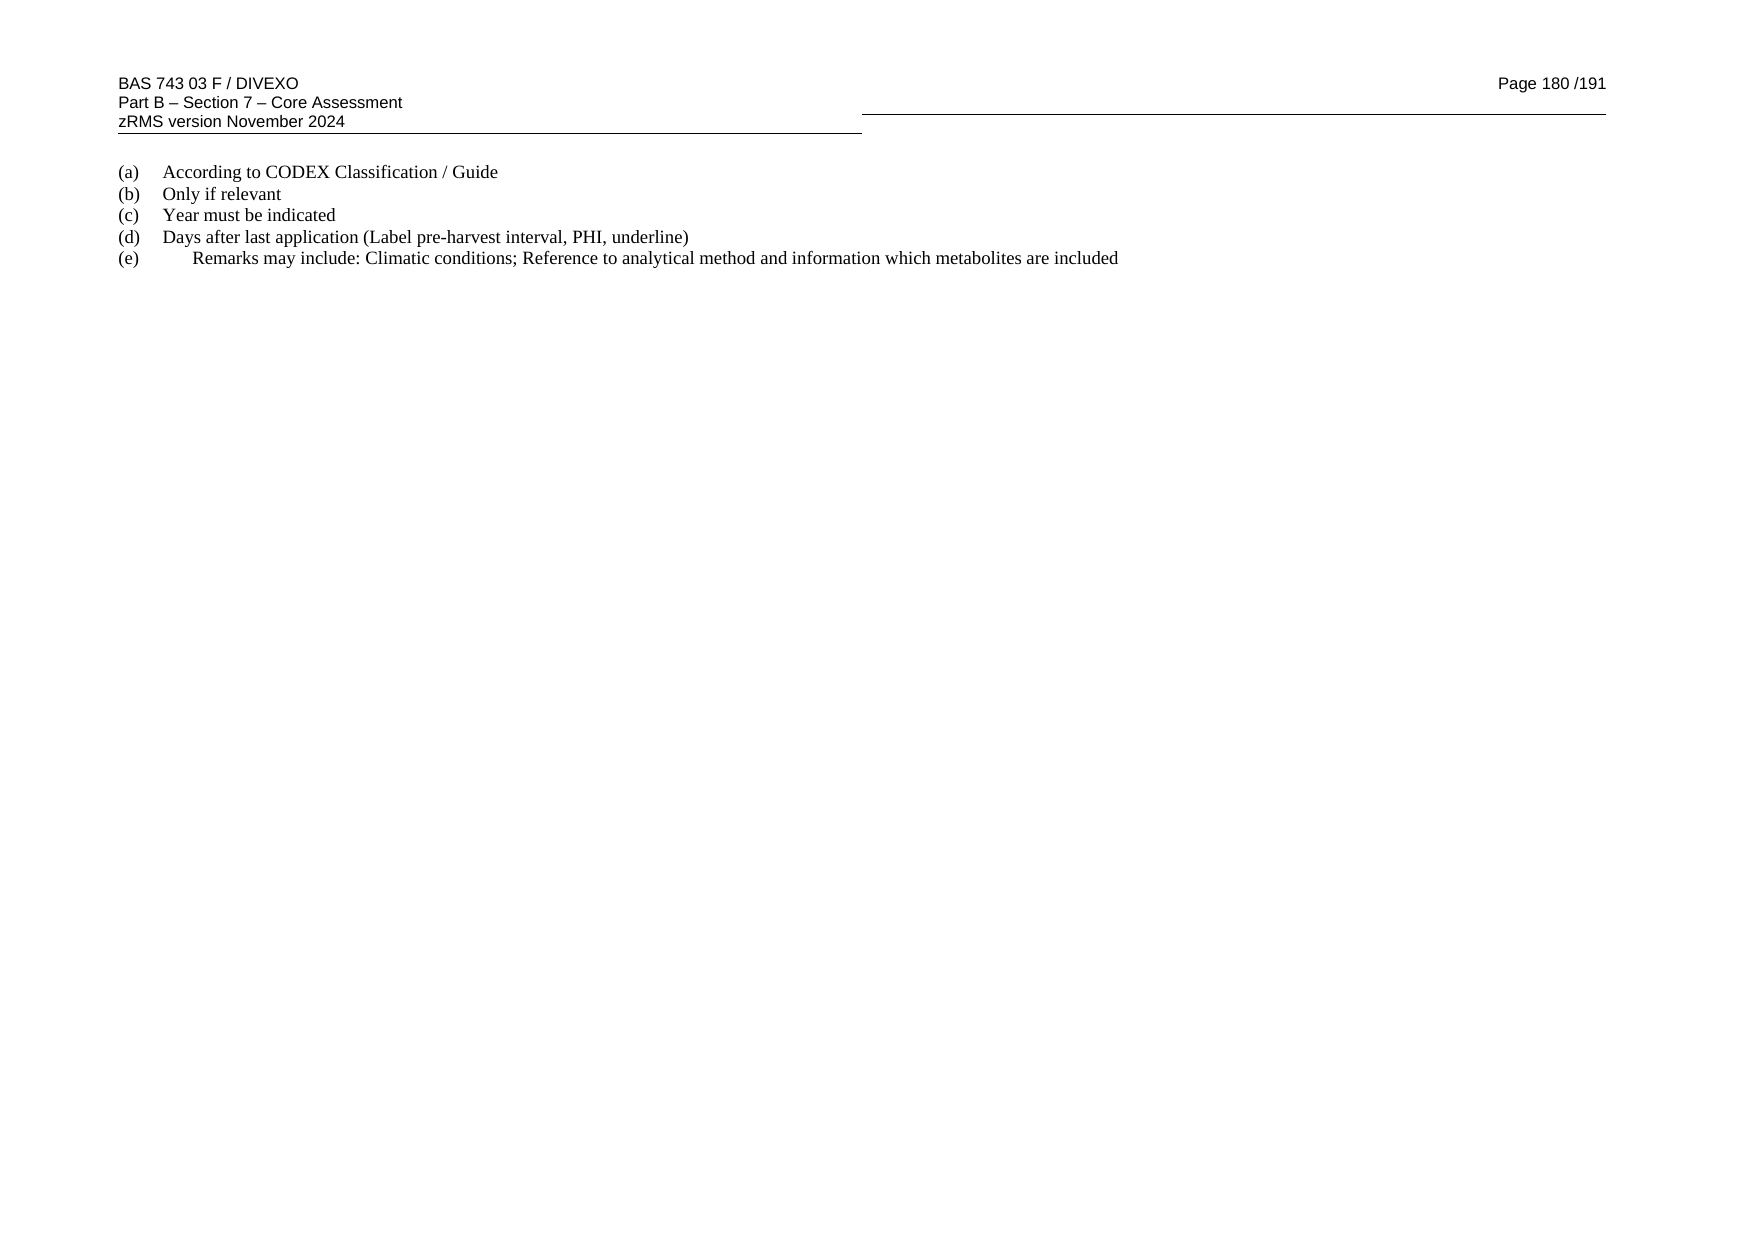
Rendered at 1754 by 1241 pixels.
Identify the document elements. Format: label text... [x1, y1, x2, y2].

text (e) Remarks may include: Climatic conditions; Reference to analytical method and information which metabolites are included [118, 247, 1606, 269]
text (d) Days after last application (Label pre-harvest interval, PHI, underline) [118, 226, 1606, 247]
text (a) According to CODEX Classification / Guide [118, 161, 1606, 182]
text (c) Year must be indicated [118, 204, 1606, 226]
text (b) Only if relevant [118, 182, 1606, 204]
